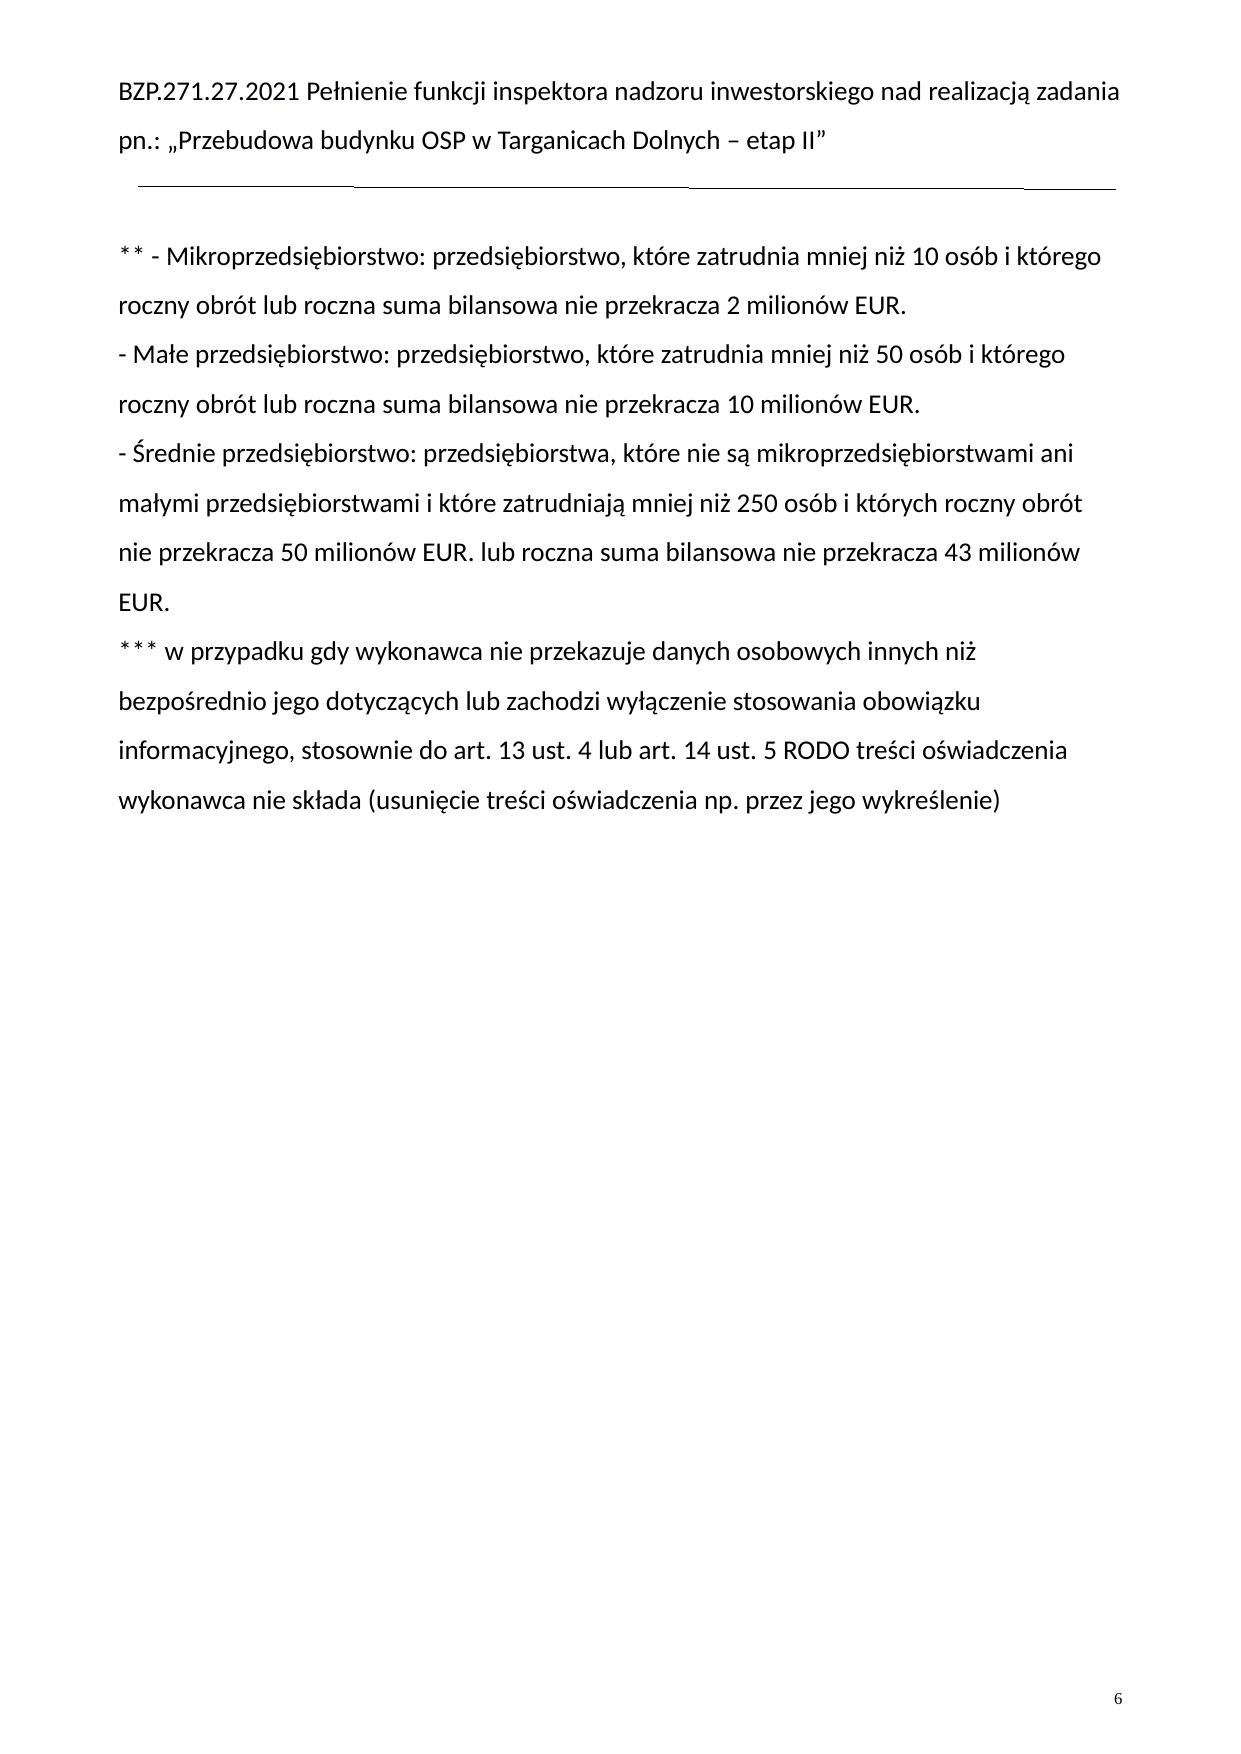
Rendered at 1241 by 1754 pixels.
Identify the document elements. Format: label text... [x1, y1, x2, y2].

text - Średnie przedsiębiorstwo: przedsiębiorstwa, które nie są mikroprzedsiębiorstwami ani małymi przedsiębiorstwami i które zatrudniają mniej niż 250 osób i których roczny obrót nie przekracza 50 milionów EUR. lub roczna suma bilansowa nie przekracza 43 milionów EUR. [118, 437, 1122, 618]
text *** w przypadku gdy wykonawca nie przekazuje danych osobowych innych niż bezpośrednio jego dotyczących lub zachodzi wyłączenie stosowania obowiązku informacyjnego, stosownie do art. 13 ust. 4 lub art. 14 ust. 5 RODO treści oświadczenia wykonawca nie składa (usunięcie treści oświadczenia np. przez jego wykreślenie) [118, 634, 1122, 816]
text ** - Mikroprzedsiębiorstwo: przedsiębiorstwo, które zatrudnia mniej niż 10 osób i którego roczny obrót lub roczna suma bilansowa nie przekracza 2 milionów EUR. [118, 239, 1122, 321]
list - Małe przedsiębiorstwo: przedsiębiorstwo, które zatrudnia mniej niż 50 osób i którego roczny obrót lub roczna suma bilansowa nie przekracza 10 milionów EUR. [118, 338, 1122, 420]
